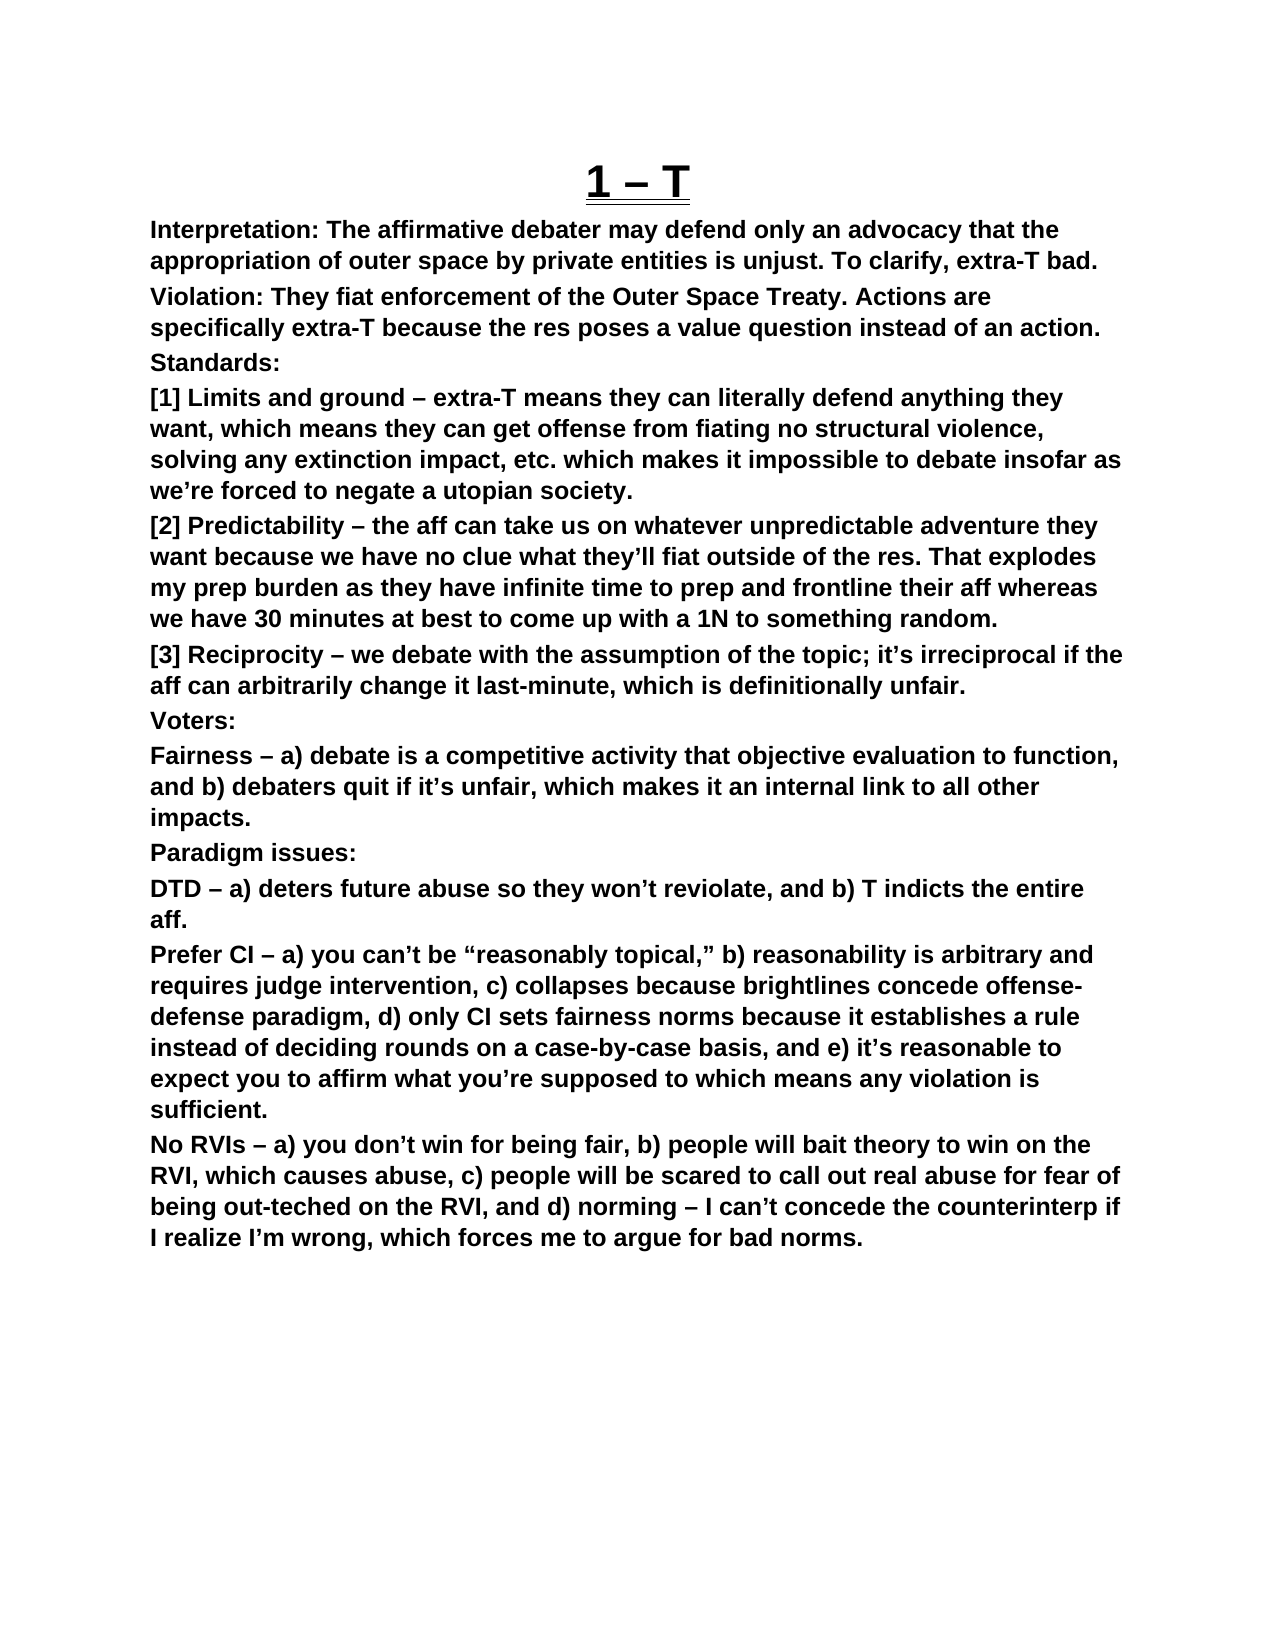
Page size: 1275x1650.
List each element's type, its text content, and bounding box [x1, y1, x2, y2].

subtitle Paradigm issues: [150, 838, 1125, 867]
subtitle [3] Reciprocity – we debate with the assumption of the topic; it’s irreciprocal if the aff can arbitrarily change it last-minute, which is definitionally unfair. [150, 639, 1125, 699]
subtitle Prefer CI – a) you can’t be “reasonably topical,” b) reasonability is arbitrary and requires judge intervention, c) collapses because brightlines concede offense-defense paradigm, d) only CI sets fairness norms because it establishes a rule instead of deciding rounds on a case-by-case basis, and e) it’s reasonable to expect you to affirm what you’re supposed to which means any violation is sufficient. [150, 940, 1125, 1124]
subtitle [2] Predictability – the aff can take us on whatever unpredictable adventure they want because we have no clue what they’ll fiat outside of the res. That explodes my prep burden as they have infinite time to prep and frontline their aff whereas we have 30 minutes at best to come up with a 1N to something random. [150, 511, 1125, 633]
subtitle Voters: [150, 706, 1125, 734]
subtitle No RVIs – a) you don’t win for being fair, b) people will bait theory to win on the RVI, which causes abuse, c) people will be scared to call out real abuse for fear of being out-teched on the RVI, and d) norming – I can’t concede the counterinterp if I realize I’m wrong, which forces me to argue for bad norms. [150, 1130, 1125, 1252]
subtitle 1 – T [150, 154, 1125, 207]
subtitle DTD – a) deters future abuse so they won’t reviolate, and b) T indicts the entire aff. [150, 873, 1125, 933]
subtitle Violation: They fiat enforcement of the Outer Space Treaty. Actions are specifically extra-T because the res poses a value question instead of an action. [150, 281, 1125, 341]
subtitle [1] Limits and ground – extra-T means they can literally defend anything they want, which means they can get offense from fiating no structural violence, solving any extinction impact, etc. which makes it impossible to debate insofar as we’re forced to negate a utopian society. [150, 383, 1125, 505]
subtitle Standards: [150, 348, 1125, 376]
subtitle Fairness – a) debate is a competitive activity that objective evaluation to function, and b) debaters quit if it’s unfair, which makes it an internal link to all other impacts. [150, 741, 1125, 832]
subtitle Interpretation: The affirmative debater may defend only an advocacy that the appropriation of outer space by private entities is unjust. To clarify, extra-T bad. [150, 215, 1125, 275]
